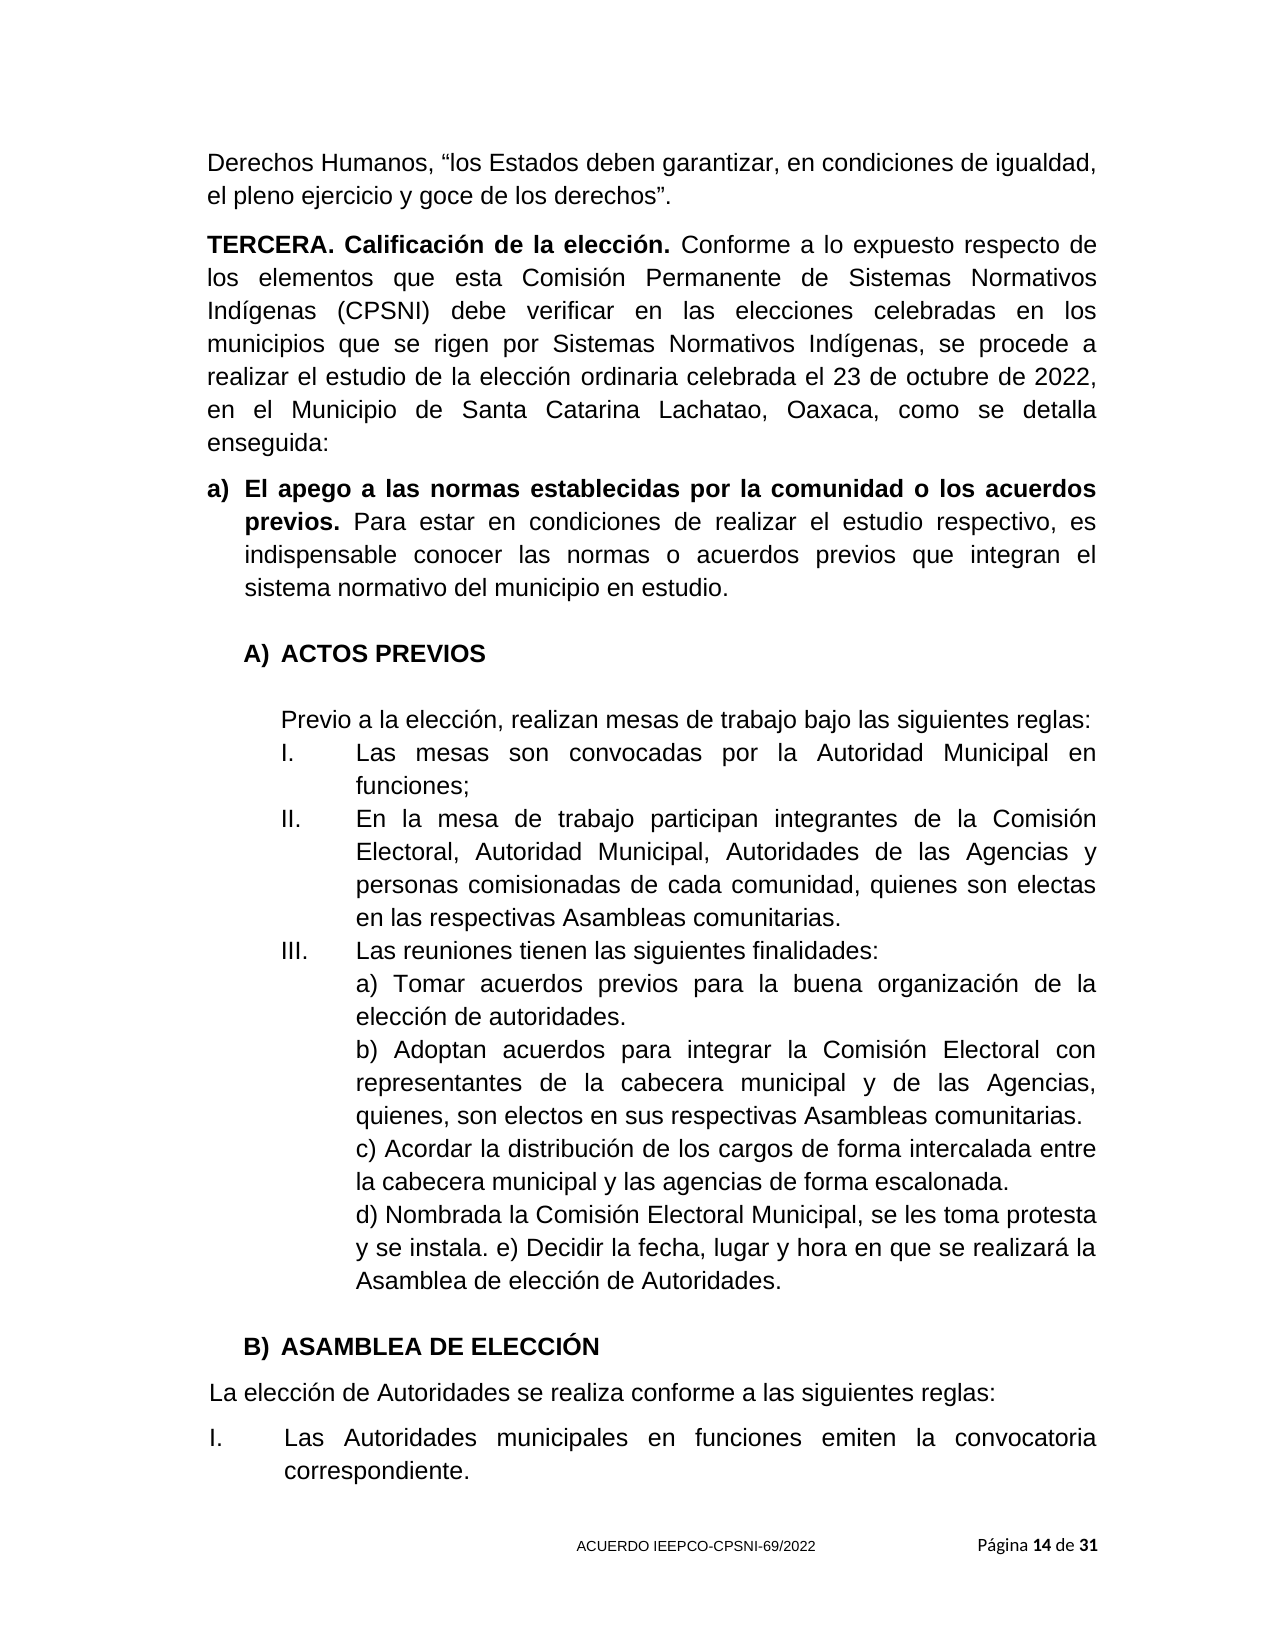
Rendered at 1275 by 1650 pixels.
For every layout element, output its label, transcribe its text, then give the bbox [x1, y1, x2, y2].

list El apego a las normas establecidas por la comunidad o los acuerdos previos. Para estar en condiciones de realizar el estudio respectivo, es indispensable conocer las normas o acuerdos previos que integran el sistema normativo del municipio en estudio. [207, 473, 1098, 601]
list ASAMBLEA DE ELECCIÓN [243, 1332, 1098, 1361]
list Las reuniones tienen las siguientes finalidades: [281, 936, 1098, 964]
list c) Acordar la distribución de los cargos de forma intercalada entre la cabecera municipal y las agencias de forma escalonada. [356, 1134, 1098, 1196]
list d) Nombrada la Comisión Electoral Municipal, se les toma protesta y se instala. e) Decidir la fecha, lugar y hora en que se realizará la Asamblea de elección de Autoridades. [356, 1200, 1098, 1295]
text La elección de Autoridades se realiza conforme a las siguientes reglas: [209, 1378, 1098, 1406]
list a) Tomar acuerdos previos para la buena organización de la elección de autoridades. [356, 969, 1098, 1031]
list Las mesas son convocadas por la Autoridad Municipal en funciones; [281, 738, 1098, 799]
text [206, 148, 1098, 209]
list Las Autoridades municipales en funciones emiten la convocatoria correspondiente. [209, 1423, 1098, 1485]
list Previo a la elección, realizan mesas de trabajo bajo las siguientes reglas: [281, 705, 1098, 733]
list En la mesa de trabajo participan integrantes de la Comisión Electoral, Autoridad Municipal, Autoridades de las Agencias y personas comisionadas de cada comunidad, quienes son electas en las respectivas Asambleas comunitarias. [281, 804, 1098, 932]
list ACTOS PREVIOS [243, 639, 1098, 667]
text TERCERA. Calificación de la elección. Conforme a lo expuesto respecto de los elementos que esta Comisión Permanente de Sistemas Normativos Indígenas (CPSNI) debe verificar en las elecciones celebradas en los municipios que se rigen por Sistemas Normativos Indígenas, se procede a realizar el estudio de la elección ordinaria celebrada el 23 de octubre de 2022, en el Municipio de Santa Catarina Lachatao, Oaxaca, como se detalla enseguida: [207, 230, 1098, 457]
list b) Adoptan acuerdos para integrar la Comisión Electoral con representantes de la cabecera municipal y de las Agencias, quienes, son electos en sus respectivas Asambleas comunitarias. [356, 1035, 1098, 1130]
